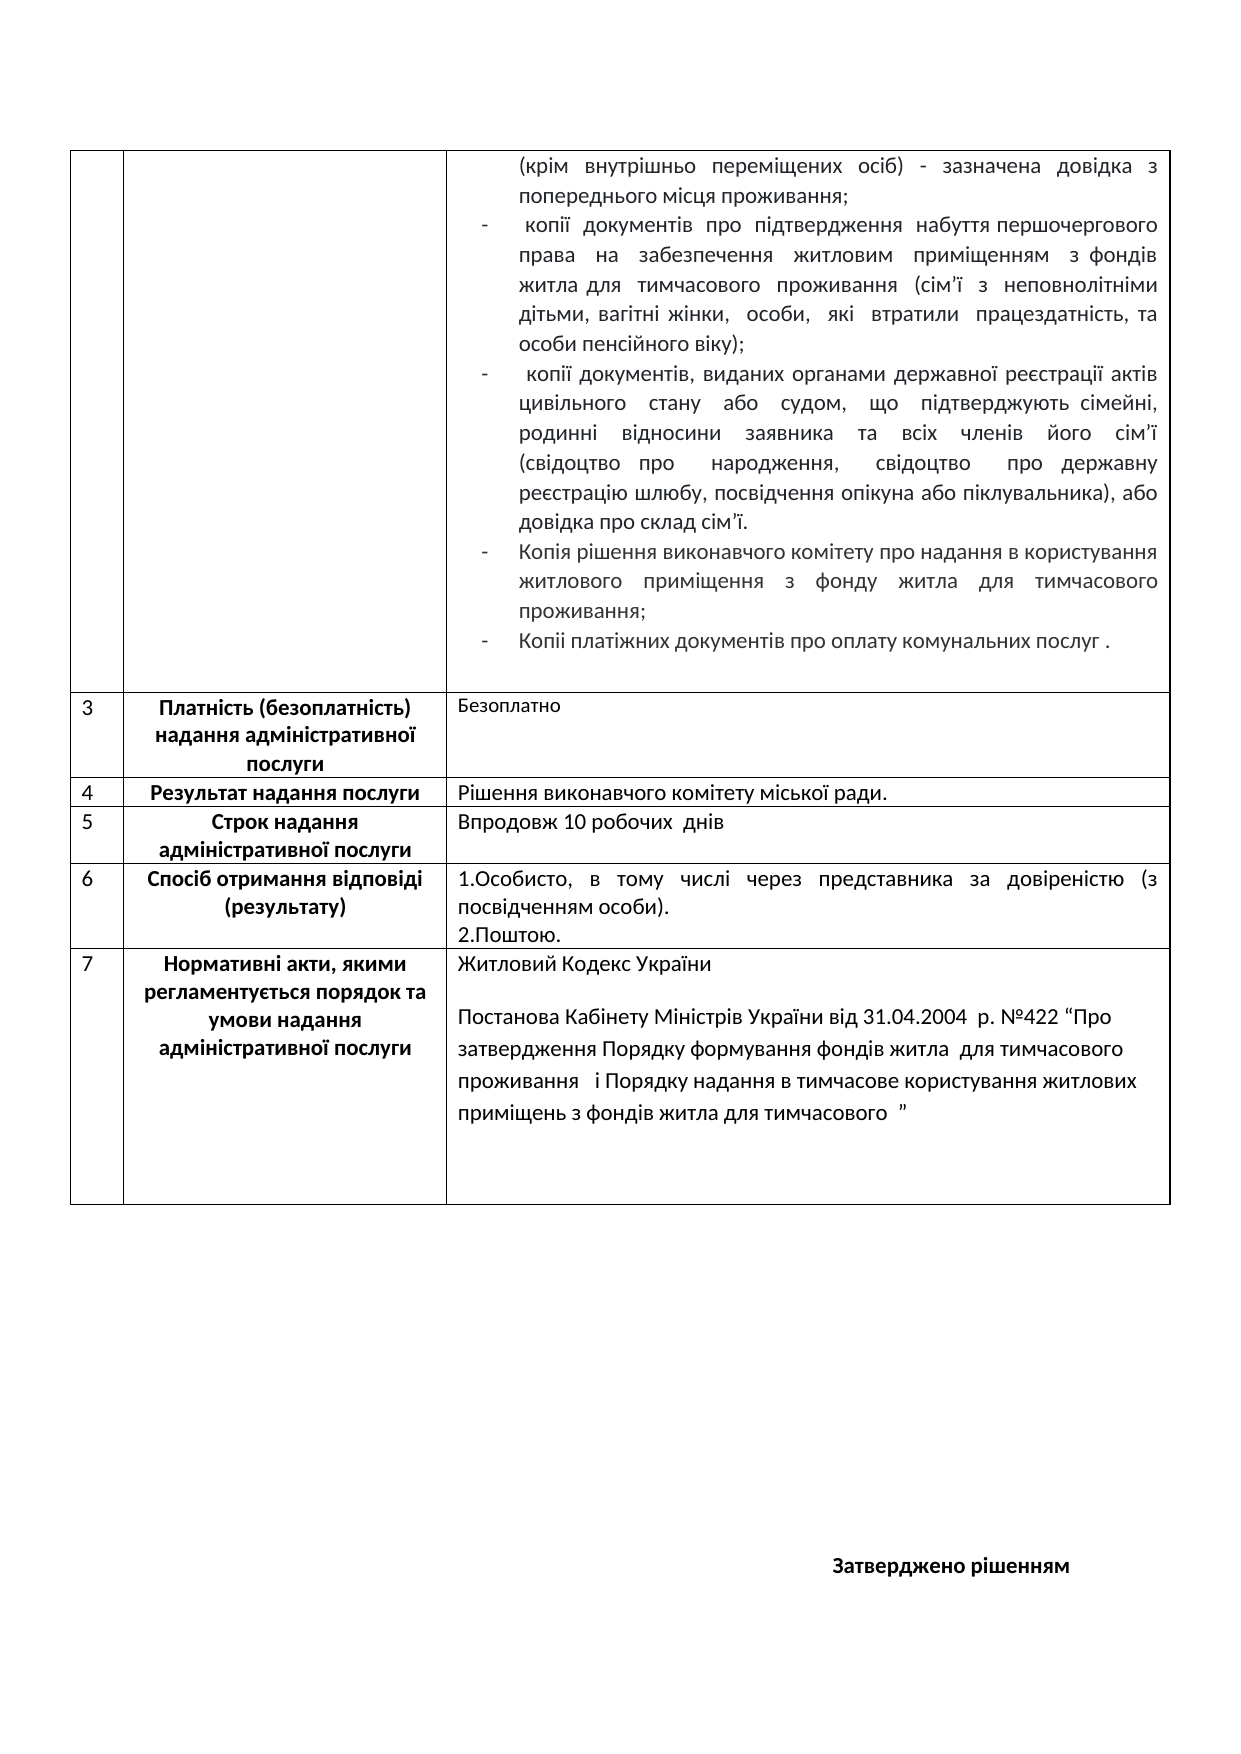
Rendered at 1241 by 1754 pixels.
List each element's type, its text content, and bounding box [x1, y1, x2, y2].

table_cell 6 [71, 864, 123, 948]
table_cell Строк надання адміністративної послуги [124, 807, 446, 863]
table_cell Житловий Кодекс України Постанова Кабінету Міністрів України від 31.04.2004 р. №422 “Про затвердження Порядку формування фондів житла для тимчасового проживання і Порядку надання в тимчасове користування житлових приміщень з фондів житла для тимчасового ” [447, 949, 1169, 1204]
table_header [821, 1524, 1102, 1579]
table_cell Результат надання послуги [124, 778, 446, 806]
table_cell 4 [71, 778, 123, 806]
table_cell Безоплатно [447, 693, 1169, 777]
table_cell Впродовж 10 робочих днів [447, 807, 1169, 863]
table_cell 5 [71, 807, 123, 863]
table_cell Рішення виконавчого комітету міської ради. [447, 778, 1169, 806]
table_cell 1.Особисто, в тому числі через представника за довіреністю (з посвідченням особи). 2.Поштою. [447, 864, 1169, 948]
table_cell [124, 151, 446, 692]
table_cell Платність (безоплатність) надання адміністративної послуги [124, 693, 446, 777]
table_cell Нормативні акти, якими регламентується порядок та умови надання адміністративної послуги [124, 949, 446, 1204]
table_cell Спосіб отримання відповіді (результату) [124, 864, 446, 948]
table_cell 3 [71, 693, 123, 777]
table_cell 7 [71, 949, 123, 1204]
table_cell 2. [71, 151, 123, 692]
